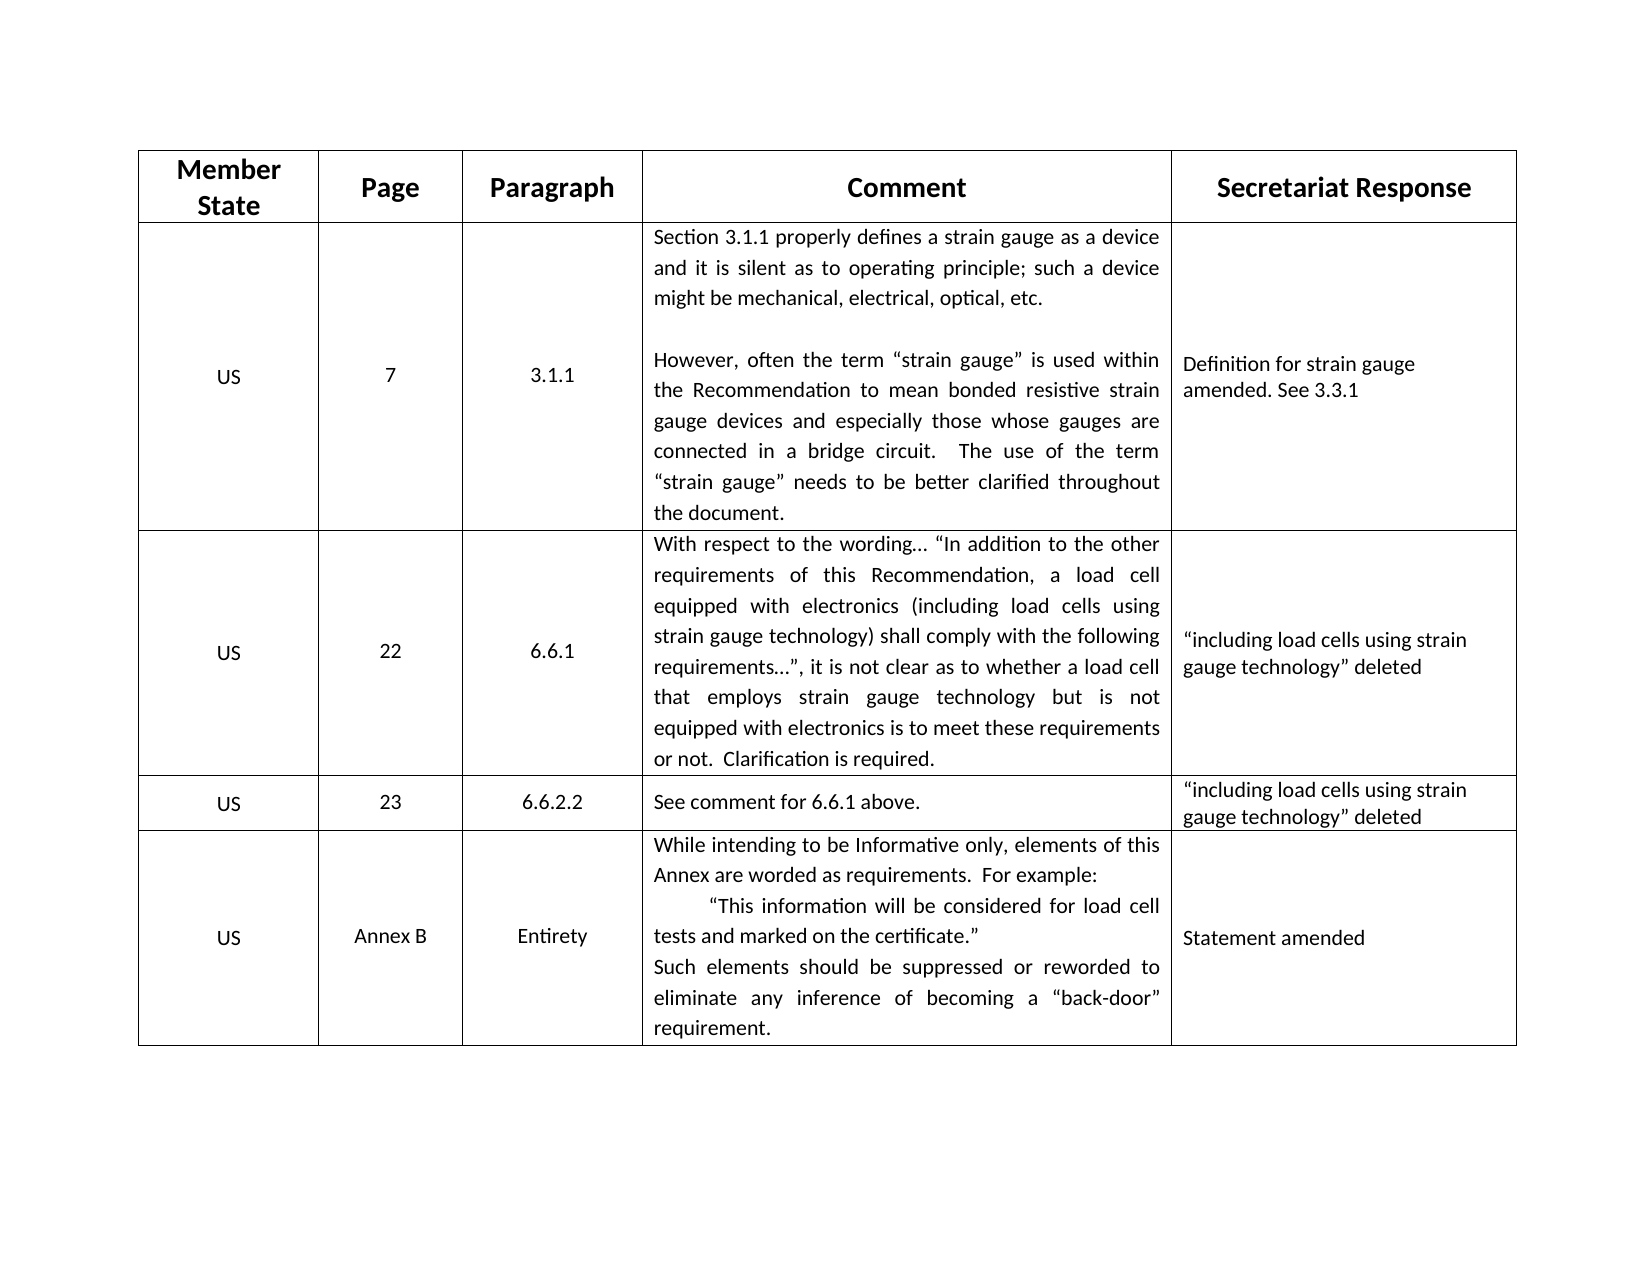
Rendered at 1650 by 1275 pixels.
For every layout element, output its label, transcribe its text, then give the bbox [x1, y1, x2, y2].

table_cell Statement amended [1172, 831, 1516, 1045]
table_header Paragraph [463, 151, 642, 222]
table_cell “including load cells using strain gauge technology” deleted [1172, 531, 1516, 775]
table_cell Definition for strain gauge amended. See 3.3.1 [1172, 223, 1516, 529]
table_cell 3.1.1 [463, 223, 642, 529]
table_header Comment [643, 151, 1171, 222]
table_header Page [319, 151, 462, 222]
table_cell Entirety [463, 831, 642, 1045]
table_cell While intending to be Informative only, elements of this Annex are worded as requirements. For example: “This information will be considered for load cell tests and marked on the certificate.” Such elements should be suppressed or reworded to eliminate any inference of becoming a “back-door” requirement. [643, 831, 1171, 1045]
table_cell US [139, 776, 318, 830]
table_cell Annex B [319, 831, 462, 1045]
table_cell US [139, 531, 318, 775]
table_cell 23 [319, 776, 462, 830]
table_cell With respect to the wording… “In addition to the other requirements of this Recommendation, a load cell equipped with electronics (including load cells using strain gauge technology) shall comply with the following requirements…”, it is not clear as to whether a load cell that employs strain gauge technology but is not equipped with electronics is to meet these requirements or not. Clarification is required. [643, 531, 1171, 775]
table_cell US [139, 831, 318, 1045]
table_cell “including load cells using strain gauge technology” deleted [1172, 776, 1516, 830]
table_cell 6.6.2.2 [463, 776, 642, 830]
table_header Secretariat Response [1172, 151, 1516, 222]
table_cell 22 [319, 531, 462, 775]
table_cell 6.6.1 [463, 531, 642, 775]
table_cell See comment for 6.6.1 above. [643, 776, 1171, 830]
table_cell 7 [319, 223, 462, 529]
table_header Member State [139, 151, 318, 222]
table_cell Section 3.1.1 properly defines a strain gauge as a device and it is silent as to operating principle; such a device might be mechanical, electrical, optical, etc. However, often the term “strain gauge” is used within the Recommendation to mean bonded resistive strain gauge devices and especially those whose gauges are connected in a bridge circuit. The use of the term “strain gauge” needs to be better clarified throughout the document. [643, 223, 1171, 529]
table_cell US [139, 223, 318, 529]
